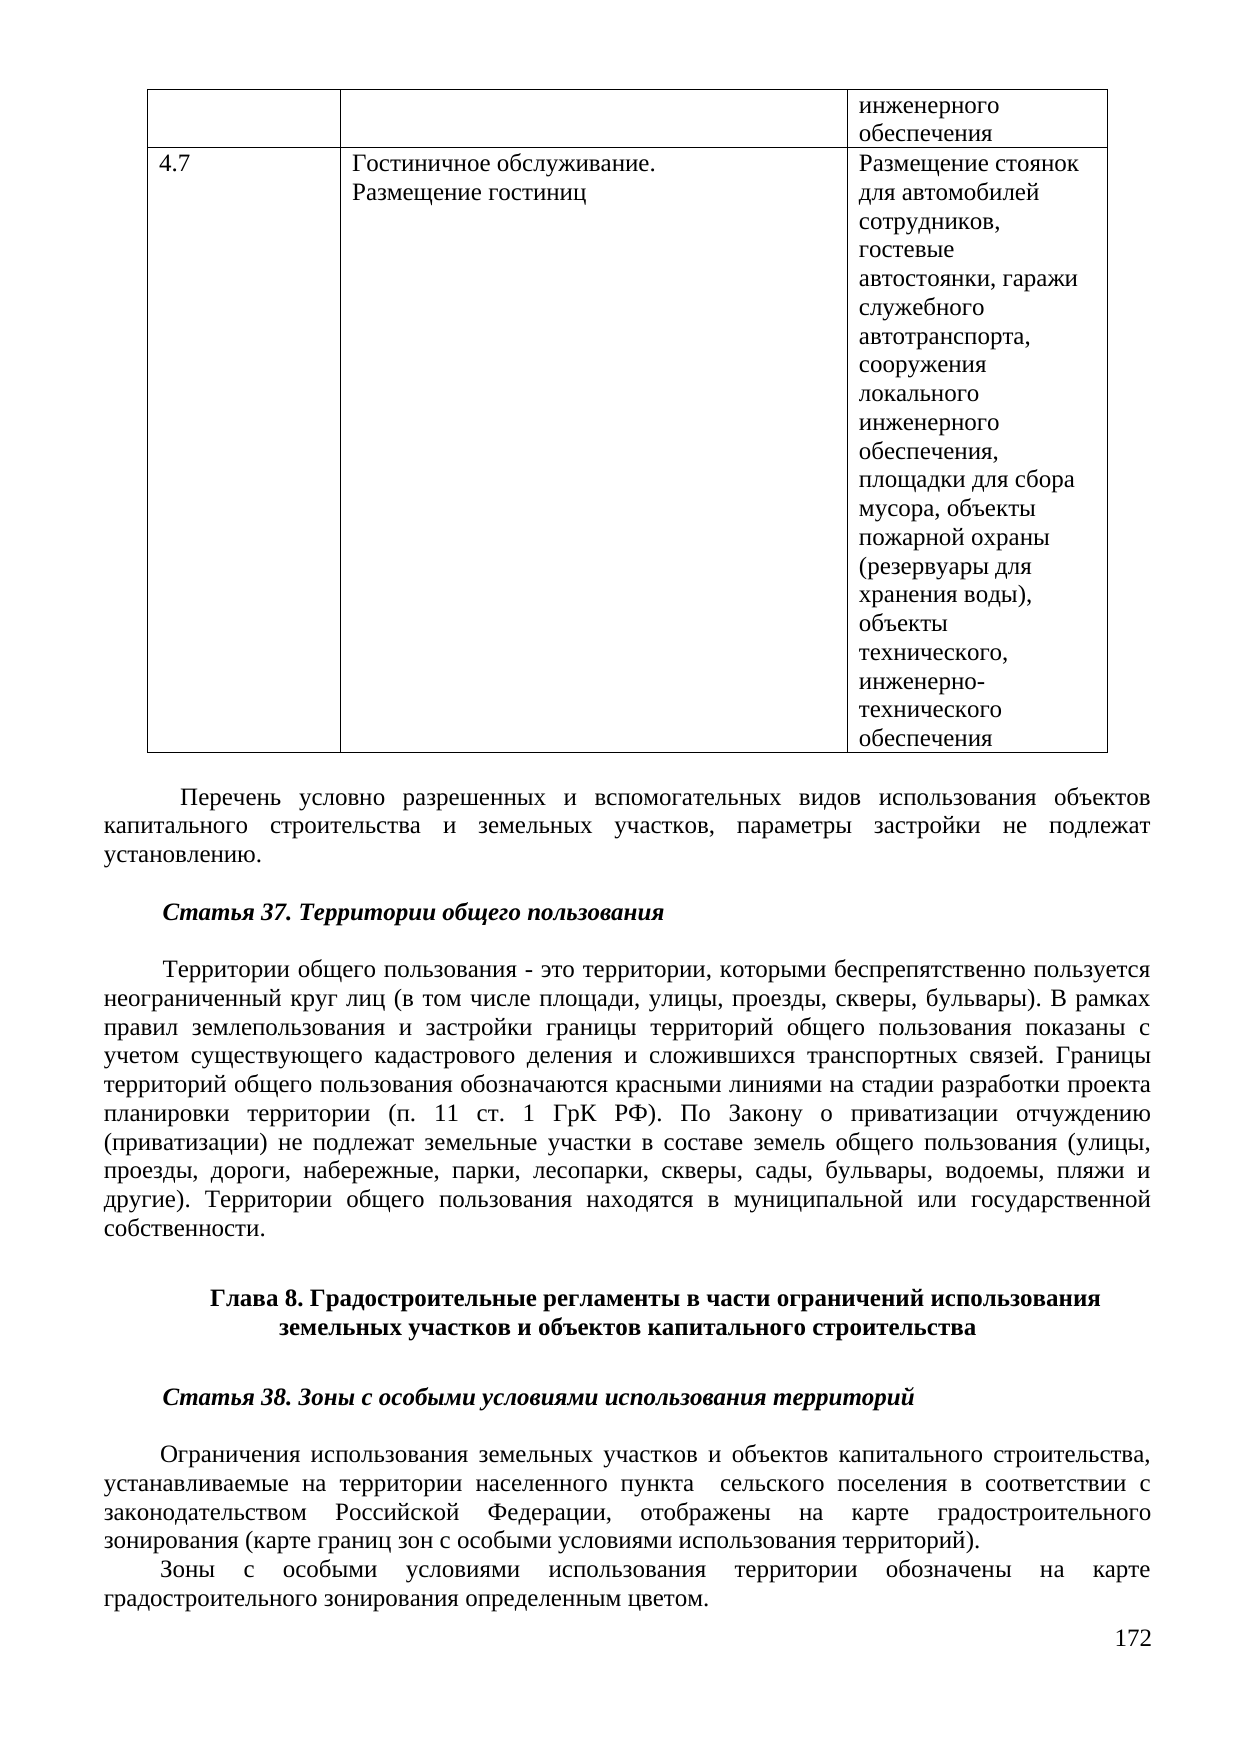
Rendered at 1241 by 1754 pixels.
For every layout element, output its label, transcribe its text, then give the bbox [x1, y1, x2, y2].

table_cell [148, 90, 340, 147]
text Статья 37. Территории общего пользования [103, 897, 1152, 926]
text Зоны с особыми условиями использования территории обозначены на карте градостроительного зонирования определенным цветом. [103, 1554, 1152, 1612]
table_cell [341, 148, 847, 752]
text Статья 38. Зоны с особыми условиями использования территорий [103, 1382, 1152, 1411]
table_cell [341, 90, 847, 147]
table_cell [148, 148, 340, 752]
text Ограничения использования земельных участков и объектов капитального строительства, устанавливаемые на территории населенного пункта сельского поселения в соответствии с законодательством Российской Федерации, отображены на карте градостроительного зонирования (карте границ зон с особыми условиями использования территорий). [103, 1439, 1152, 1554]
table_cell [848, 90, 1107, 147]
text Перечень условно разрешенных и вспомогательных видов использования объектов капитального строительства и земельных участков, параметры застройки не подлежат установлению. [103, 782, 1152, 868]
text Глава 8. Градостроительные регламенты в части ограничений использования земельных участков и объектов капитального строительства [103, 1283, 1152, 1341]
text Территории общего пользования - это территории, которыми беспрепятственно пользуется неограниченный круг лиц (в том числе площади, улицы, проезды, скверы, бульвары). В рамках правил землепользования и застройки границы территорий общего пользования показаны с учетом существующего кадастрового деления и сложившихся транспортных связей. Границы территорий общего пользования обозначаются красными линиями на стадии разработки проекта планировки территории (п. 11 ст. 1 ГрК РФ). По Закону о приватизации отчуждению (приватизации) не подлежат земельные участки в составе земель общего пользования (улицы, проезды, дороги, набережные, парки, лесопарки, скверы, сады, бульвары, водоемы, пляжи и другие). Территории общего пользования находятся в муниципальной или государственной собственности. [103, 954, 1152, 1242]
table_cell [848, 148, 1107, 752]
